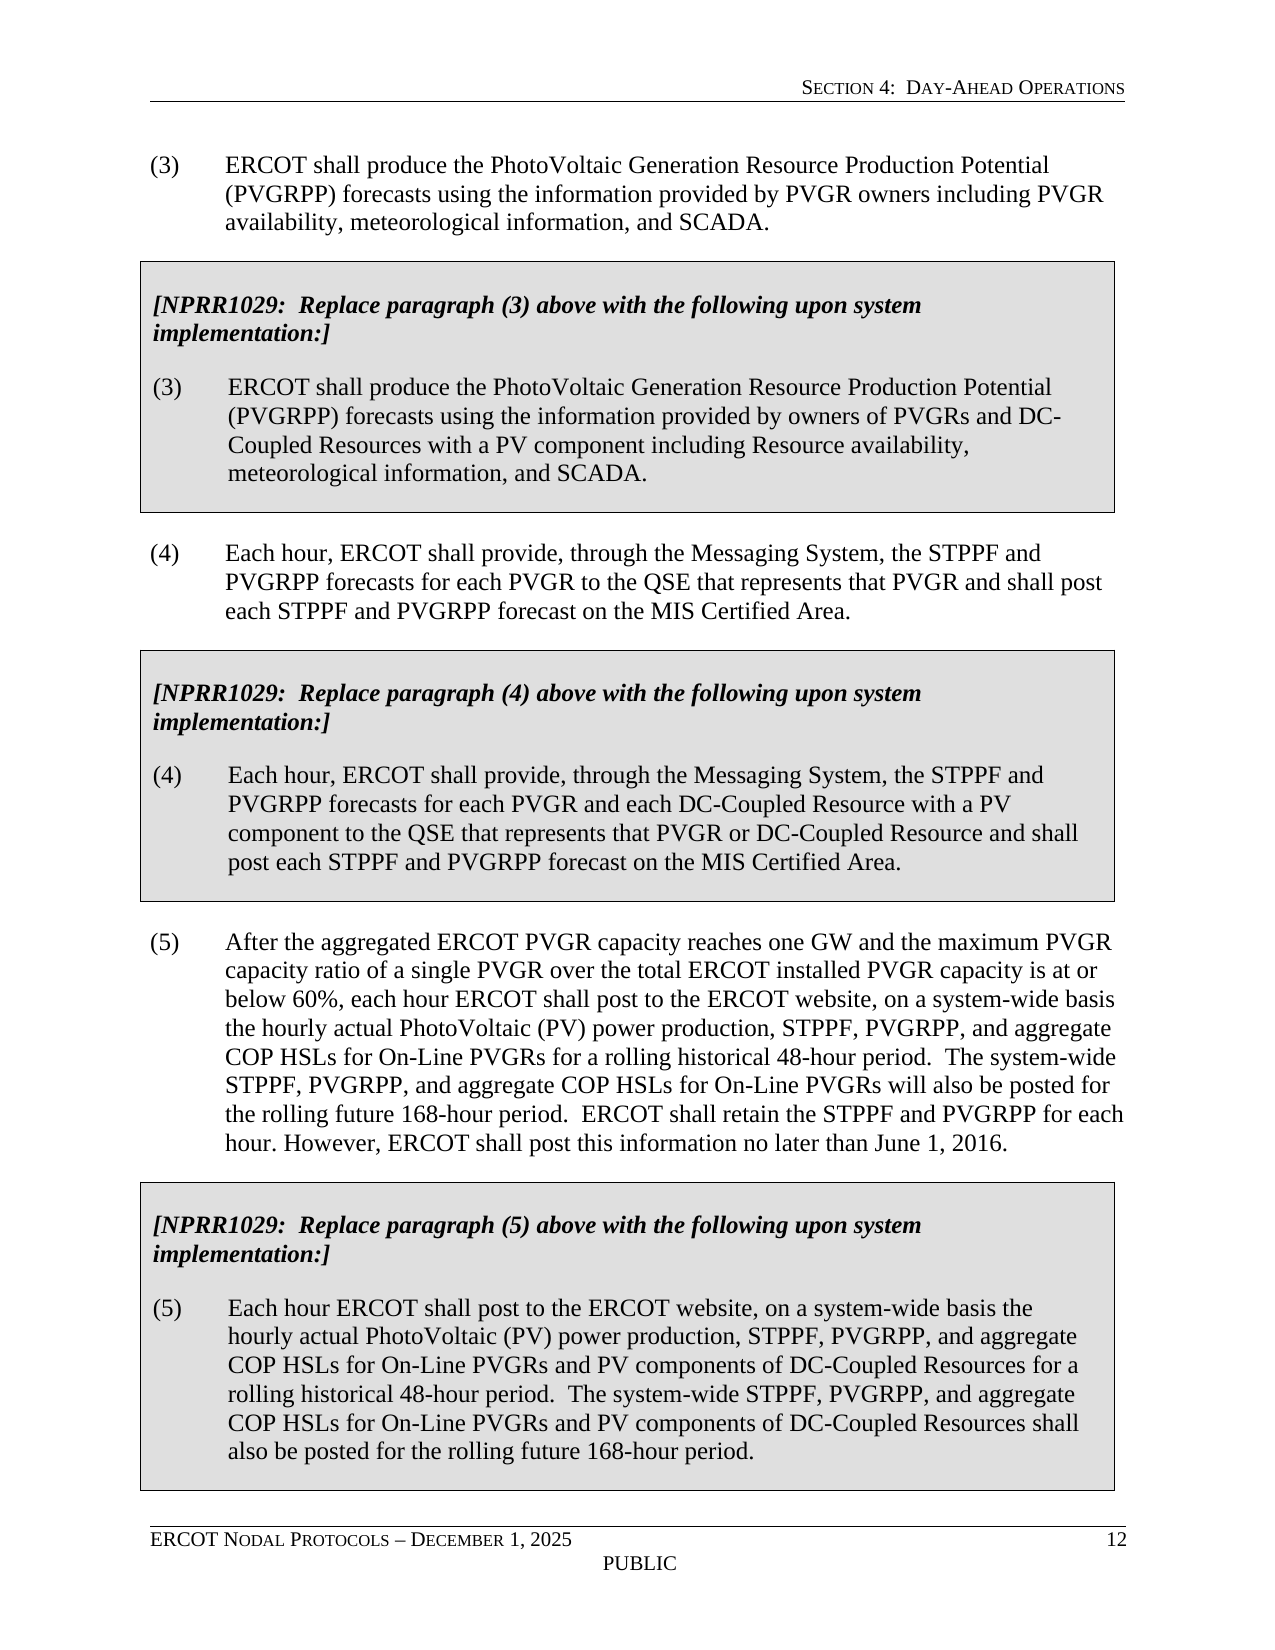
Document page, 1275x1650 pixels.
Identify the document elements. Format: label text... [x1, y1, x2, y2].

table_header [NPRR1029: Replace paragraph (4) above with the following upon system implementation:] (4) Each hour, ERCOT shall provide, through the Messaging System, the STPPF and PVGRPP forecasts for each PVGR and each DC-Coupled Resource with a PV component to the QSE that represents that PVGR or DC-Coupled Resource and shall post each STPPF and PVGRPP forecast on the MIS Certified Area. [141, 651, 1114, 901]
table_header [NPRR1029: Replace paragraph (3) above with the following upon system implementation:] (3) ERCOT shall produce the PhotoVoltaic Generation Resource Production Potential (PVGRPP) forecasts using the information provided by owners of PVGRs and DC-Coupled Resources with a PV component including Resource availability, meteorological information, and SCADA. [141, 262, 1114, 512]
text (5) After the aggregated ERCOT PVGR capacity reaches one GW and the maximum PVGR capacity ratio of a single PVGR over the total ERCOT installed PVGR capacity is at or below 60%, each hour ERCOT shall post to the ERCOT website, on a system-wide basis the hourly actual PhotoVoltaic (PV) power production, STPPF, PVGRPP, and aggregate COP HSLs for On-Line PVGRs for a rolling historical 48-hour period. The system-wide STPPF, PVGRPP, and aggregate COP HSLs for On-Line PVGRs will also be posted for the rolling future 168-hour period. ERCOT shall retain the STPPF and PVGRPP for each hour. However, ERCOT shall post this information no later than June 1, 2016. [150, 927, 1125, 1157]
text (3) ERCOT shall produce the PhotoVoltaic Generation Resource Production Potential (PVGRPP) forecasts using the information provided by PVGR owners including PVGR availability, meteorological information, and SCADA. [150, 150, 1125, 236]
text (4) Each hour, ERCOT shall provide, through the Messaging System, the STPPF and PVGRPP forecasts for each PVGR to the QSE that represents that PVGR and shall post each STPPF and PVGRPP forecast on the MIS Certified Area. [150, 538, 1125, 624]
table_header [NPRR1029: Replace paragraph (5) above with the following upon system implementation:] (5) Each hour ERCOT shall post to the ERCOT website, on a system-wide basis the hourly actual PhotoVoltaic (PV) power production, STPPF, PVGRPP, and aggregate COP HSLs for On-Line PVGRs and PV components of DC-Coupled Resources for a rolling historical 48-hour period. The system-wide STPPF, PVGRPP, and aggregate COP HSLs for On-Line PVGRs and PV components of DC-Coupled Resources shall also be posted for the rolling future 168-hour period. [141, 1183, 1114, 1490]
